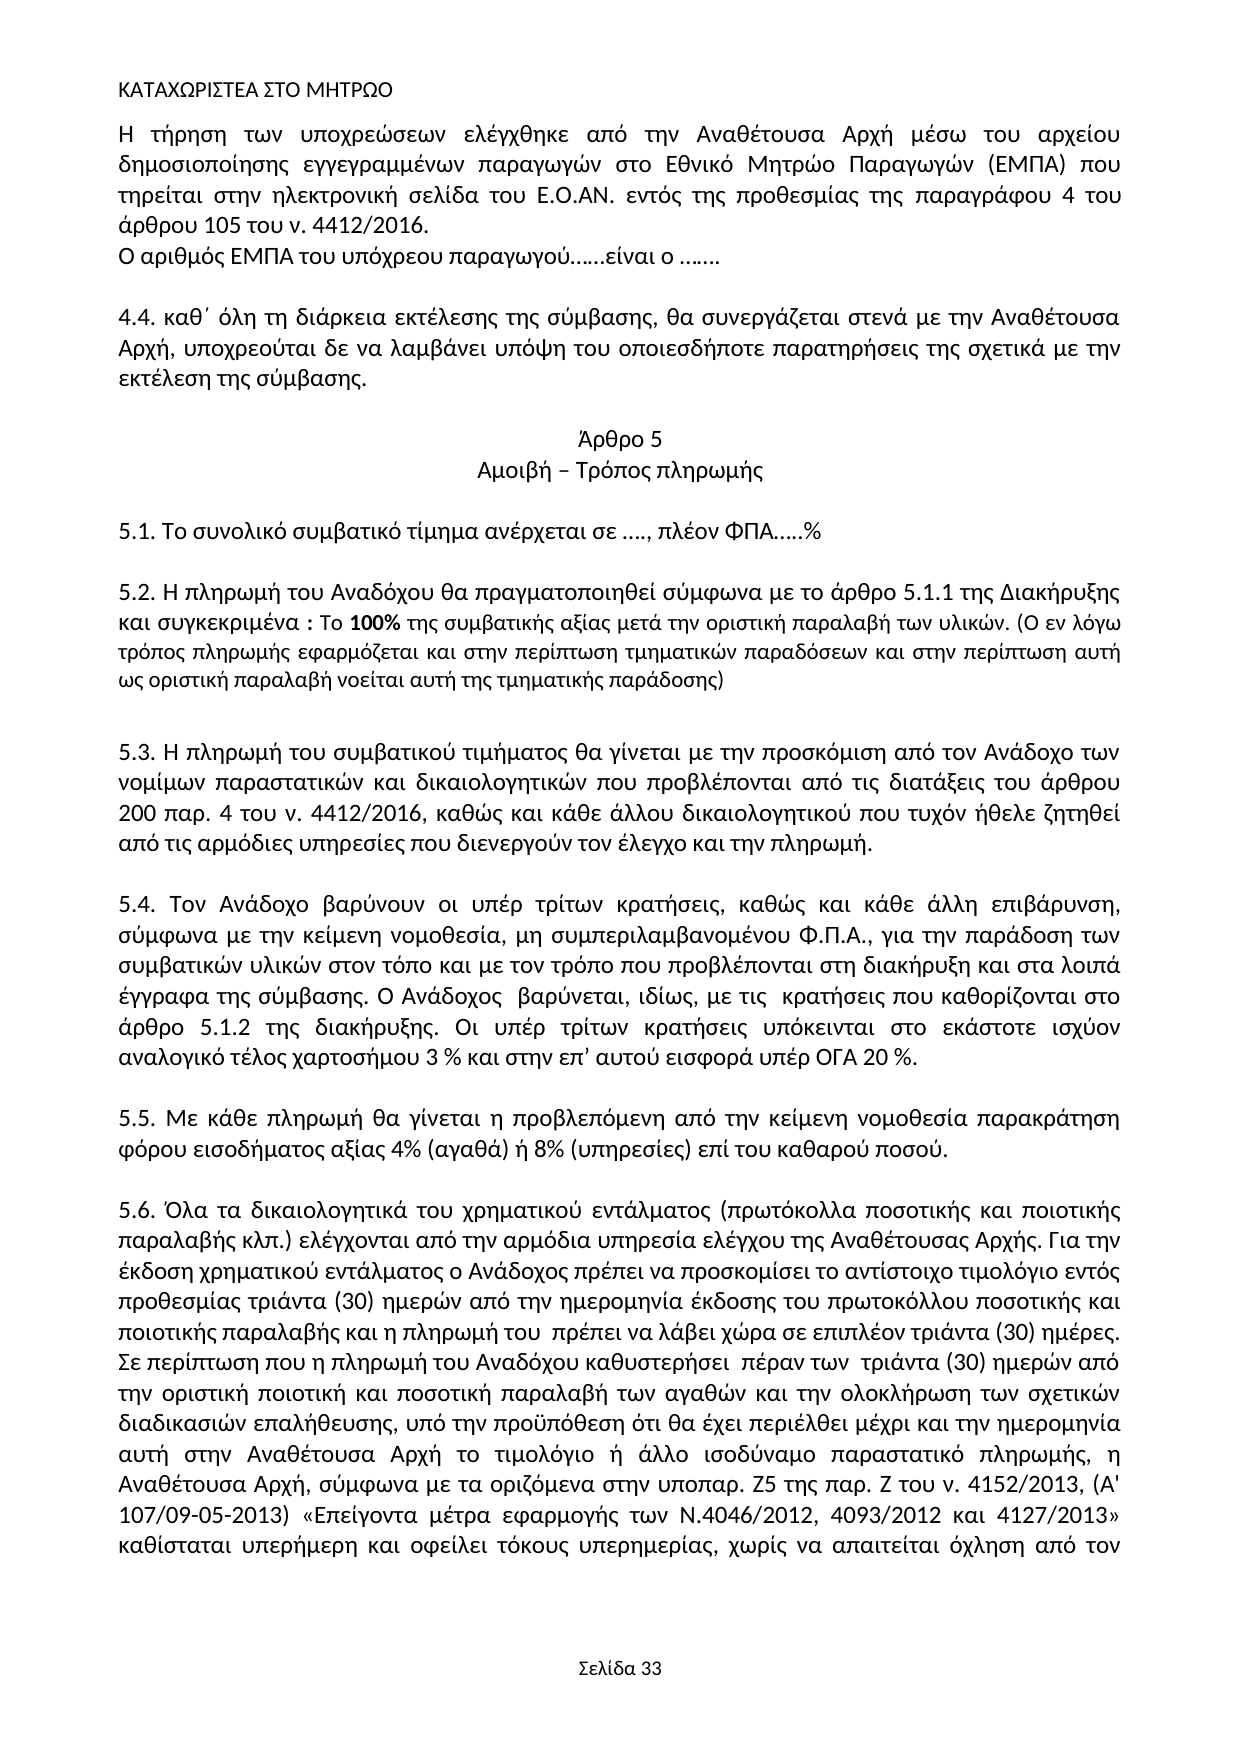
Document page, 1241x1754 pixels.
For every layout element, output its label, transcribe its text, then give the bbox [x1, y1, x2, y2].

text 5.6. Όλα τα δικαιολογητικά του χρηματικού εντάλματος (πρωτόκολλα ποσοτικής και ποιοτικής παραλαβής κλπ.) ελέγχονται από την αρμόδια υπηρεσία ελέγχου της Αναθέτουσας Αρχής. Για την έκδοση χρηματικού εντάλματος ο Ανάδοχος πρέπει να προσκομίσει το αντίστοιχο τιμολόγιο εντός προθεσμίας τριάντα (30) ημερών από την ημερομηνία έκδοσης του πρωτοκόλλου ποσοτικής και ποιοτικής παραλαβής και η πληρωμή του πρέπει να λάβει χώρα σε επιπλέον τριάντα (30) ημέρες. [118, 1194, 1122, 1346]
text Ο αριθμός ΕΜΠΑ του υπόχρεου παραγωγού……είναι ο ……. [118, 240, 1122, 271]
text 5.5. Με κάθε πληρωμή θα γίνεται η προβλεπόμενη από την κείμενη νομοθεσία παρακράτηση φόρου εισοδήματος αξίας 4% (αγαθά) ή 8% (υπηρεσίες) επί του καθαρού ποσού. [118, 1102, 1122, 1163]
text Αμοιβή – Τρόπος πληρωμής [118, 454, 1122, 484]
text 5.4. Toν Ανάδοχο βαρύνουν οι υπέρ τρίτων κρατήσεις, καθώς και κάθε άλλη επιβάρυνση, σύμφωνα με την κείμενη νομοθεσία, μη συμπεριλαμβανομένου Φ.Π.Α., για την παράδοση των συμβατικών υλικών στον τόπο και με τον τρόπο που προβλέπονται στη διακήρυξη και στα λοιπά έγγραφα της σύμβασης. Ο Ανάδοχος βαρύνεται, ιδίως, με τις κρατήσεις που καθορίζονται στο άρθρο 5.1.2 της διακήρυξης. Οι υπέρ τρίτων κρατήσεις υπόκεινται στο εκάστοτε ισχύον αναλογικό τέλος χαρτοσήμου 3 % και στην επ’ αυτού εισφορά υπέρ ΟΓΑ 20 %. [118, 889, 1122, 1072]
text 5.2. Η πληρωμή του Αναδόχου θα πραγματοποιηθεί σύμφωνα με το άρθρο 5.1.1 της Διακήρυξης και συγκεκριμένα : Το 100% της συμβατικής αξίας μετά την οριστική παραλαβή των υλικών. (Ο εν λόγω τρόπος πληρωμής εφαρμόζεται και στην περίπτωση τμηματικών παραδόσεων και στην περίπτωση αυτή ως οριστική παραλαβή νοείται αυτή της τμηματικής παράδοσης) [118, 576, 1122, 693]
text 5.3. Η πληρωμή του συμβατικού τιμήματος θα γίνεται με την προσκόμιση από τον Ανάδοχο των νομίμων παραστατικών και δικαιολογητικών που προβλέπονται από τις διατάξεις του άρθρου 200 παρ. 4 του ν. 4412/2016, καθώς και κάθε άλλου δικαιολογητικού που τυχόν ήθελε ζητηθεί από τις αρμόδιες υπηρεσίες που διενεργούν τον έλεγχο και την πληρωμή. [118, 736, 1122, 858]
text Η τήρηση των υποχρεώσεων ελέγχθηκε από την Αναθέτουσα Αρχή μέσω του αρχείου δημοσιοποίησης εγγεγραμμένων παραγωγών στο Εθνικό Μητρώο Παραγωγών (ΕΜΠΑ) που τηρείται στην ηλεκτρονική σελίδα του Ε.Ο.ΑΝ. εντός της προθεσμίας της παραγράφου 4 του άρθρου 105 του ν. 4412/2016. [118, 118, 1122, 240]
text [118, 1346, 1122, 1591]
text 4.4. καθ΄ όλη τη διάρκεια εκτέλεσης της σύμβασης, θα συνεργάζεται στενά με την Αναθέτουσα Αρχή, υποχρεούται δε να λαμβάνει υπόψη του οποιεσδήποτε παρατηρήσεις της σχετικά με την εκτέλεση της σύμβασης. [118, 301, 1122, 393]
text 5.1. Το συνολικό συμβατικό τίμημα ανέρχεται σε …., πλέον ΦΠΑ…..% [118, 515, 1122, 545]
text Άρθρο 5 [118, 423, 1122, 454]
